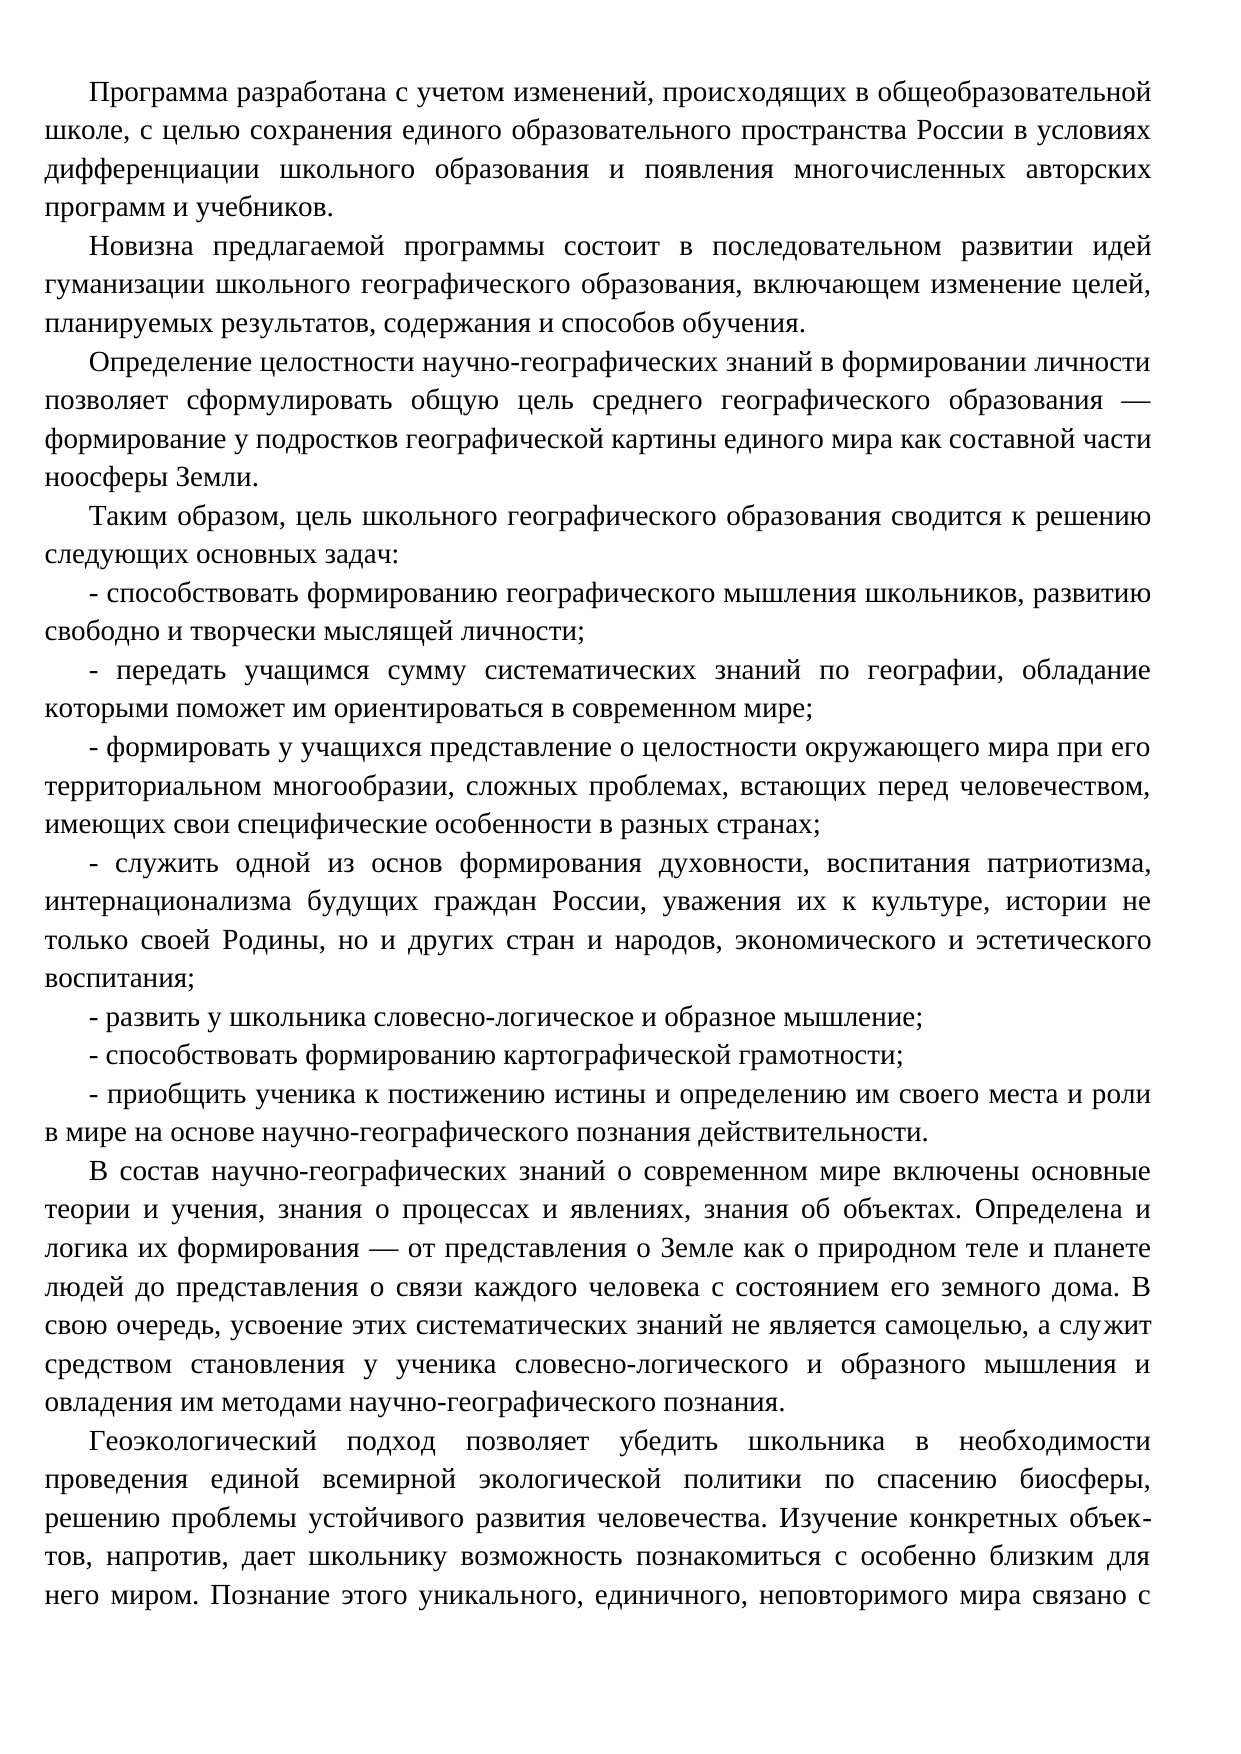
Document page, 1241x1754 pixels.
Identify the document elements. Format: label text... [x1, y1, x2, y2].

text Программа разработана с учетом изменений, происходящих в общеобразовательной школе, с целью сохранения единого образовательного пространства России в условиях дифференциации школьного образования и появления многочисленных авторских программ и учебников. [44, 74, 1152, 223]
text - способствовать формированию географического мышления школьников, развитию свободно и творчески мыслящей личности; [44, 575, 1152, 647]
text В состав научно-географических знаний о современном мире включены основные теории и учения, знания о процессах и явлениях, знания об объектах. Определена и логика их формирования — от представления о Земле как о природном теле и планете людей до представления о связи каждого человека с состоянием его земного дома. В свою очередь, усвоение этих систематических знаний не является самоцелью, а служит средством становления у ученика словесно-логического и образного мышления и овладения им методами научно-географического познания. [44, 1153, 1152, 1418]
text - приобщить ученика к постижению истины и определению им своего места и роли в мире на основе научно-географического познания действительности. [44, 1076, 1152, 1148]
text - служить одной из основ формирования духовности, воспитания патриотизма, интернационализма будущих граждан России, уважения их к культуре, истории не только своей Родины, но и других стран и народов, экономического и эстетического воспитания; [44, 845, 1152, 994]
text - способствовать формированию картографической грамотности; [44, 1037, 1152, 1071]
text - формировать у учащихся представление о целостности окружающего мира при его территориальном многообразии, сложных проблемах, встающих перед человечеством, имеющих свои специфические особенности в разных странах; [44, 729, 1152, 840]
text - развить у школьника словесно-логическое и образное мышление; [44, 999, 1152, 1032]
text - передать учащимся сумму систематических знаний по географии, обладание которыми поможет им ориентироваться в современном мире; [44, 652, 1152, 724]
text Таким образом, цель школьного географического образования сводится к решению следующих основных задач: [44, 498, 1152, 570]
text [44, 1423, 1152, 1611]
text Определение целостности научно-географических знаний в формировании личности позволяет сформулировать общую цель среднего географического образования — формирование у подростков географической картины единого мира как составной части ноосферы Земли. [44, 344, 1152, 493]
text Новизна предлагаемой программы состоит в последовательном развитии идей гуманизации школьного географического образования, включающем изменение целей, планируемых результатов, содержания и способов обучения. [44, 228, 1152, 339]
